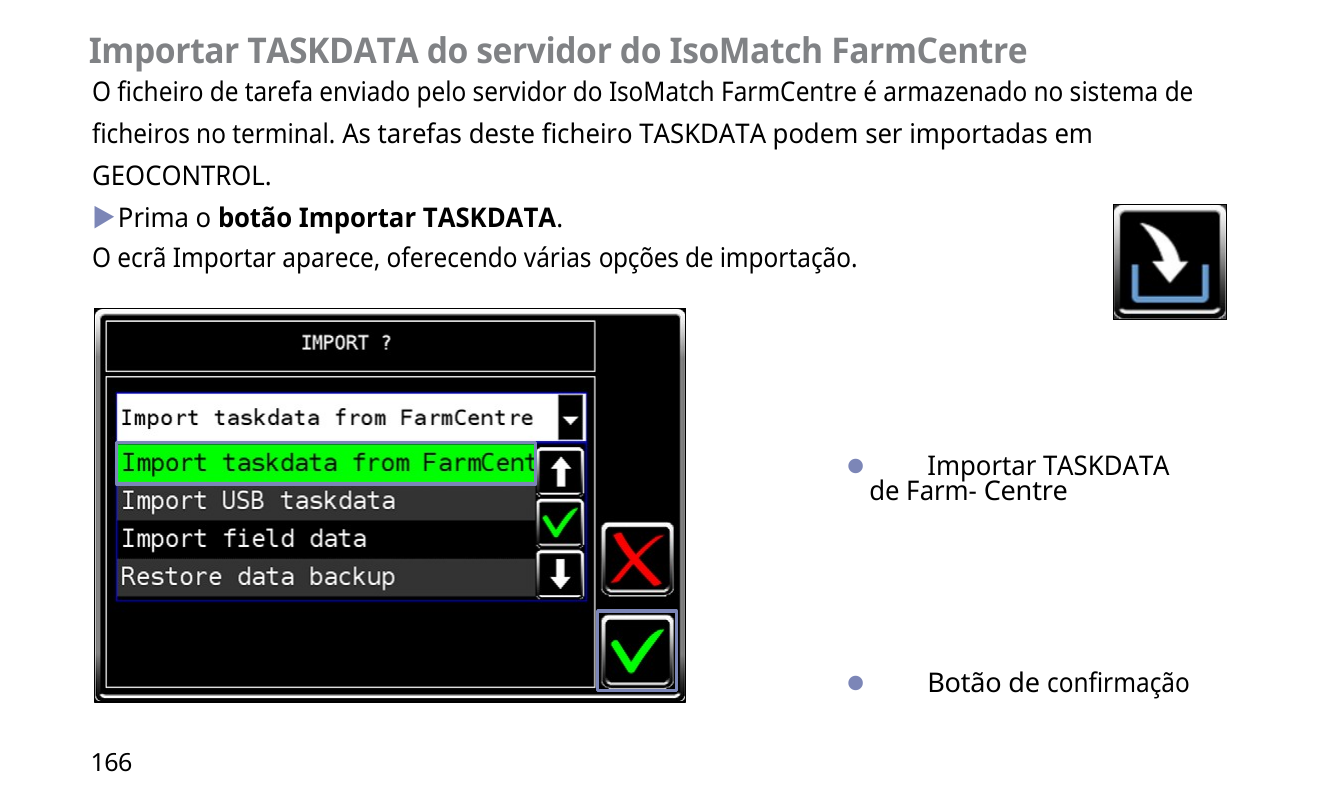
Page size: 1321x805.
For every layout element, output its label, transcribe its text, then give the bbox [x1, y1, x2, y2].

text O ecrã Importar aparece, oferecendo várias opções de importação. [92, 239, 1258, 276]
list Importar TASKDATA de Farm- Centre [846, 454, 1204, 508]
picture [1114, 276, 1226, 319]
list Botão de confirmação [846, 663, 1258, 700]
list Prima o botão Importar TASKDATA. [92, 198, 1258, 235]
picture [95, 309, 685, 701]
text O ficheiro de tarefa enviado pelo servidor do IsoMatch FarmCentre é armazenado no sistema de ficheiros no terminal. As tarefas deste ficheiro TASKDATA podem ser importadas em GEOCONTROL. [92, 73, 1214, 193]
picture [1114, 235, 1226, 239]
subtitle Importar TASKDATA do servidor do IsoMatch FarmCentre [88, 29, 1258, 73]
